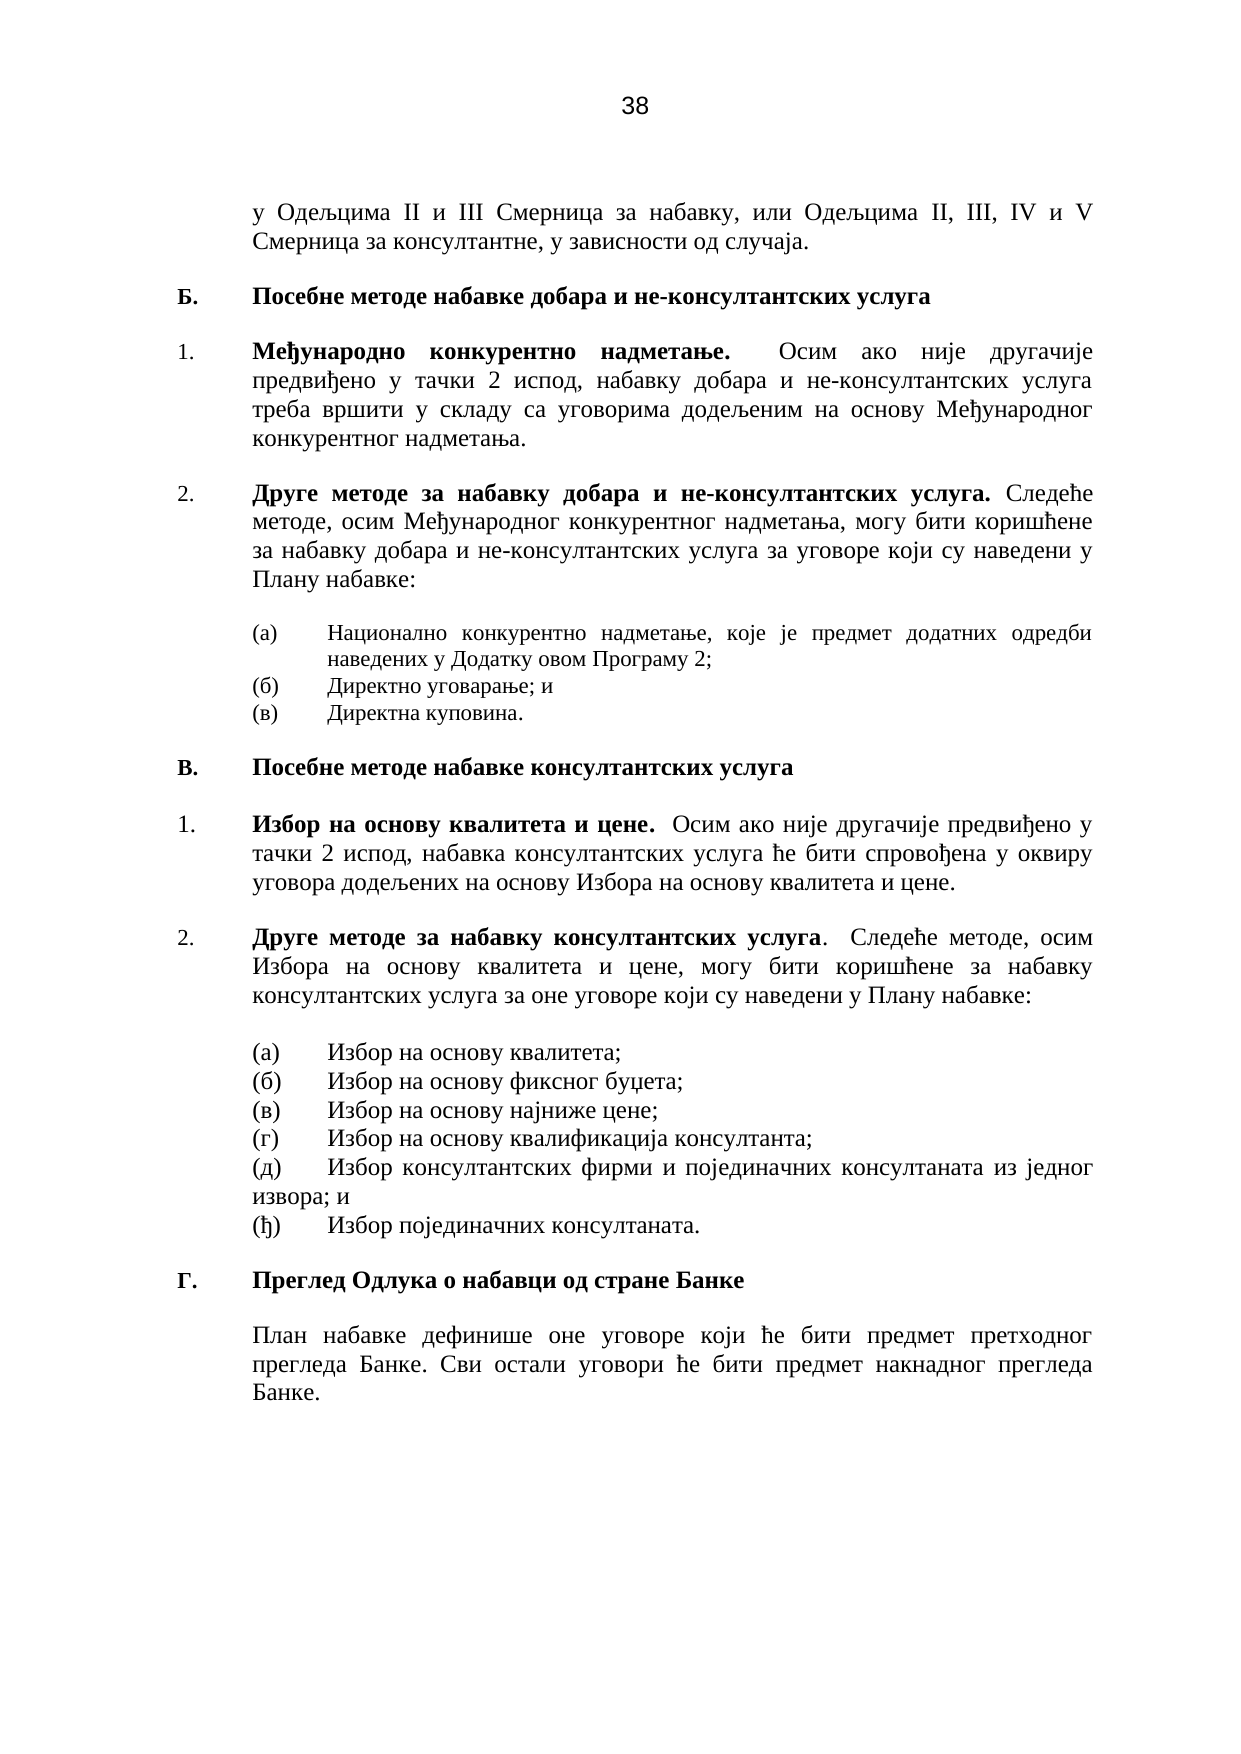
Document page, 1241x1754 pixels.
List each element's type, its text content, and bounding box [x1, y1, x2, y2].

text 1. Међународно конкурентно надметање. Осим ако није другачије предвиђено у тачки 2 испод, набавку добара и не-консултантских услуга треба вршити у складу са уговорима додељеним на основу Међународног конкурентног надметања. [177, 336, 1093, 451]
text 1. Избор на основу квалитета и цене. Осим ако није другачије предвиђено у тачки 2 испод, набавка консултантских услуга ће бити спровођена у оквиру уговора додељених на основу Избора на основу квалитета и цене. [177, 809, 1093, 896]
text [177, 197, 1093, 255]
list Национално конкурентно надметање, које је предмет додатних одредби наведених у Додатку овом Програму 2; [252, 619, 1093, 672]
text План набавке дефинише оне уговоре који ће бити предмет претходног прегледа Банке. Сви остали уговори ће бити предмет накнадног прегледа Банке. [252, 1320, 1093, 1406]
text (б) Директно уговарање; и [252, 672, 1093, 698]
text (ђ) Избор појединачних консултаната. [252, 1210, 1093, 1238]
text (г) Избор на основу квалификација консултанта; [252, 1123, 1093, 1152]
text В. Посебне методе набавке консултантских услуга [177, 752, 1093, 781]
text (б) Избор на основу фиксног буџета; [252, 1066, 1093, 1095]
text 2. Друге методе за набавку добара и не-консултантских услуга. Следеће методе, осим Међународног конкурентног надметања, могу бити коришћене за набавку добара и не-консултантских услуга за уговоре који су наведени у Плану набавке: [177, 478, 1093, 593]
text (в) Директна куповина. [177, 698, 1093, 726]
text Б. Посебне методе набавке добара и не-консултантских услуга [177, 281, 1093, 310]
text (в) Избор на основу најниже цене; [252, 1095, 1093, 1123]
text 2. Друге методе за набавку консултантских услуга. Следеће методе, осим Избора на основу квалитета и цене, могу бити коришћене за набавку консултантских услуга за оне уговоре који су наведени у Плану набавке: [177, 922, 1093, 1008]
text (a) Избор на основу квалитета; [252, 1037, 1093, 1066]
text Г. Преглед Одлука о набавци од стране Банке [177, 1265, 1093, 1293]
text (д) Избор консултантских фирми и појединачних консултаната из једног извора; и [252, 1152, 1093, 1210]
